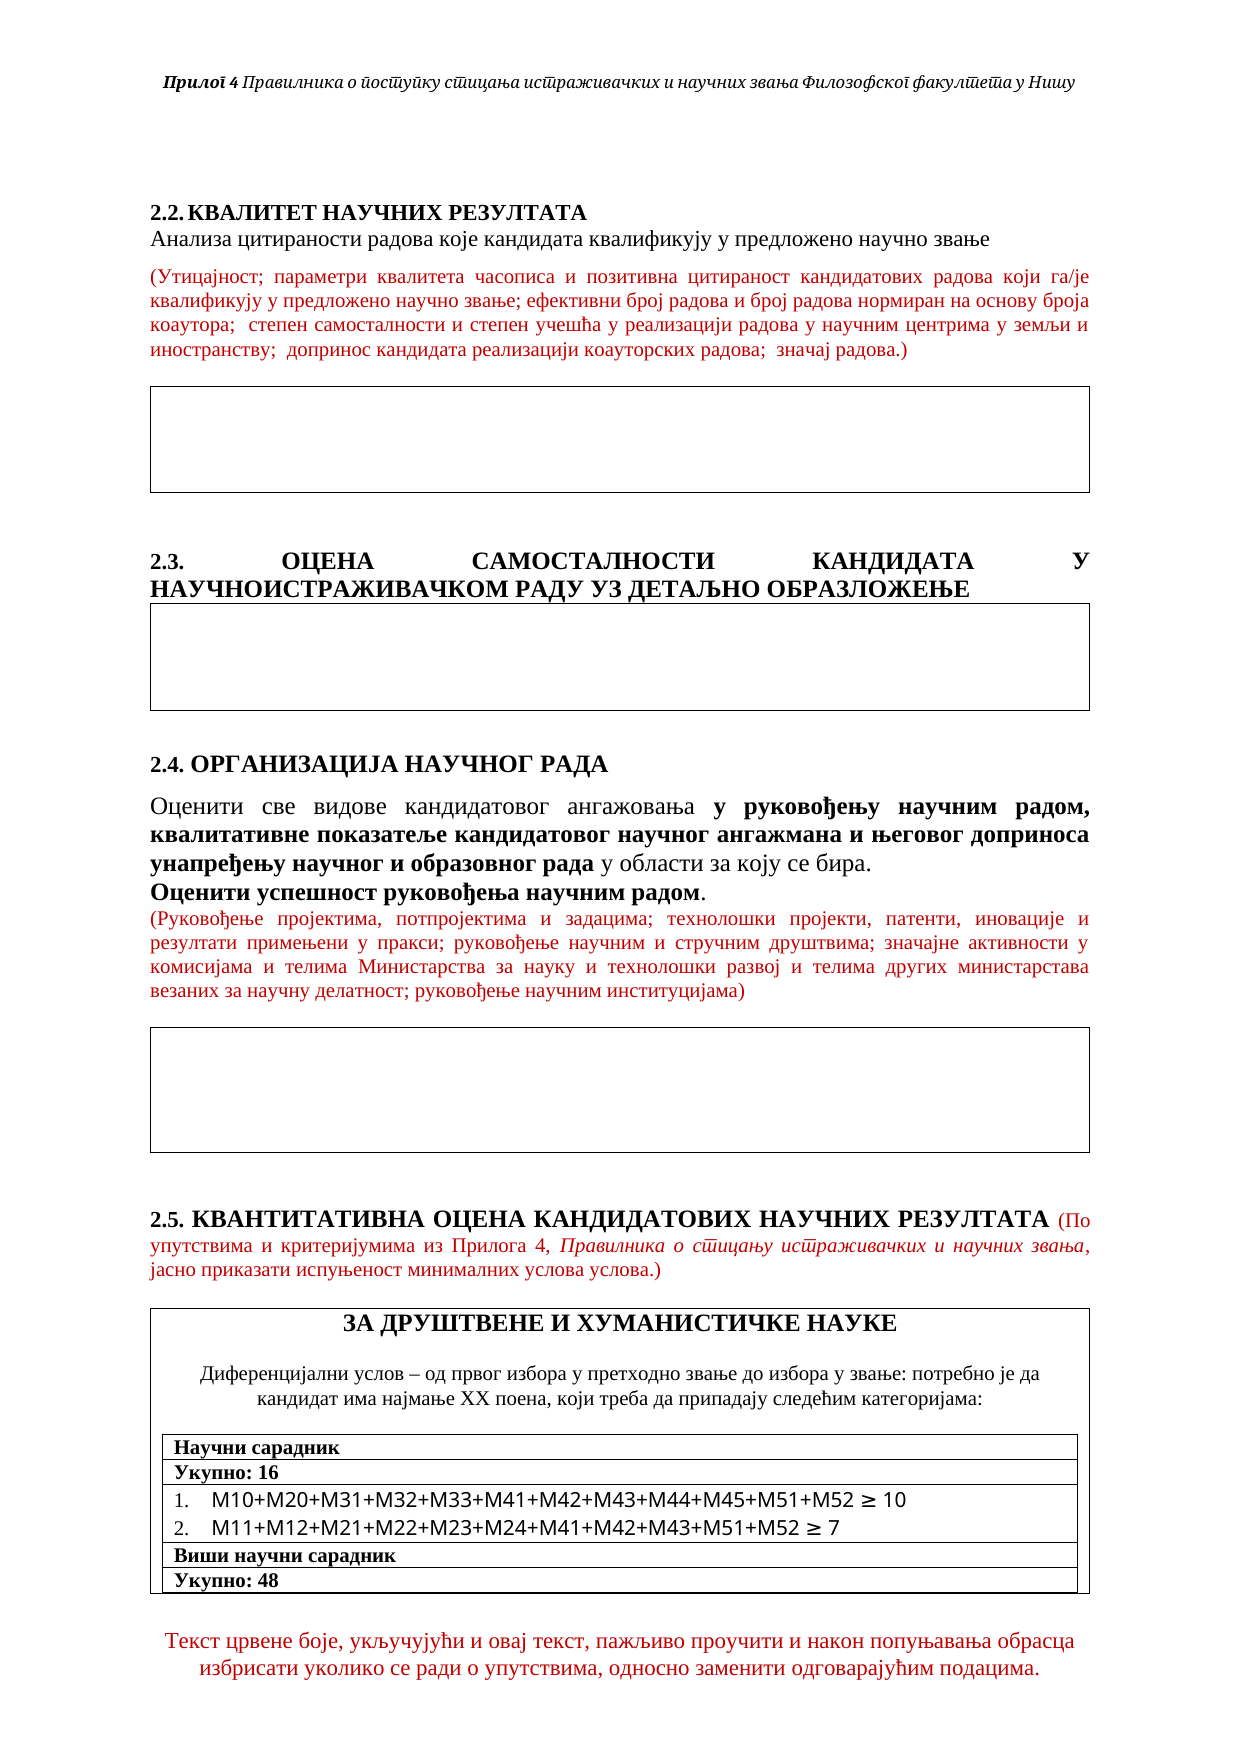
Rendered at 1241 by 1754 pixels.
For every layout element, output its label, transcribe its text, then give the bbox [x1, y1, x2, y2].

text 2.5. КВАНТИТАТИВНА ОЦЕНА КАНДИДАТОВИХ НАУЧНИХ РЕЗУЛТАТА (По упутствима и критеријумима из Прилога 4, Правилника о стицању истраживачких и научних звања, јасно приказати испуњеност минималних услова услова.) [150, 1204, 1090, 1281]
list КВАЛИТЕТ НАУЧНИХ РЕЗУЛТАТА [150, 199, 1090, 225]
table_header [151, 604, 1089, 710]
table_header [151, 387, 1089, 492]
text (Руковођење пројектима, потпројектима и задацима; технолошки пројекти, патенти, иновације и резултати примењени у пракси; руковођење научним и стручним друштвима; значајне активности у комисијама и телима Министарства за науку и технолошки развој и телима других министарстава везаних за научну делатност; руковођење научним институцијама) [150, 906, 1090, 1002]
text Оценити све видове кандидатовог ангажовања у руковођењу научним радом, квалитативне показатеље кандидатовог научног ангажмана и његовог доприноса унапређењу научног и образовног рада у области за коју се бира. [150, 791, 1090, 877]
text Оценити успешност руковођења научним радом. [150, 877, 1090, 906]
text (Утицајност; параметри квалитета часописа и позитивна цитираност кандидатових радова који га/је квалификују у предложено научно звање; ефективни број радова и број радова нормиран на основу броја коаутора; степен самосталности и степен учешћа у реализацији радова у научним центрима у земљи и иностранству; допринос кандидата реализацији коауторских радова; значај радова.) [150, 264, 1090, 361]
text 2.4. ОРГАНИЗАЦИЈА НАУЧНОГ РАДА [150, 749, 1090, 778]
table_header [151, 1028, 1089, 1152]
text Анализа цитираности радова које кандидата квалификују у предложено научно звање [150, 225, 1090, 252]
text 2.3. ОЦЕНА САМОСТАЛНОСТИ КАНДИДАТА У НАУЧНОИСТРАЖИВАЧКОМ РАДУ УЗ ДЕТАЉНО ОБРАЗЛОЖЕЊЕ [150, 546, 1090, 603]
